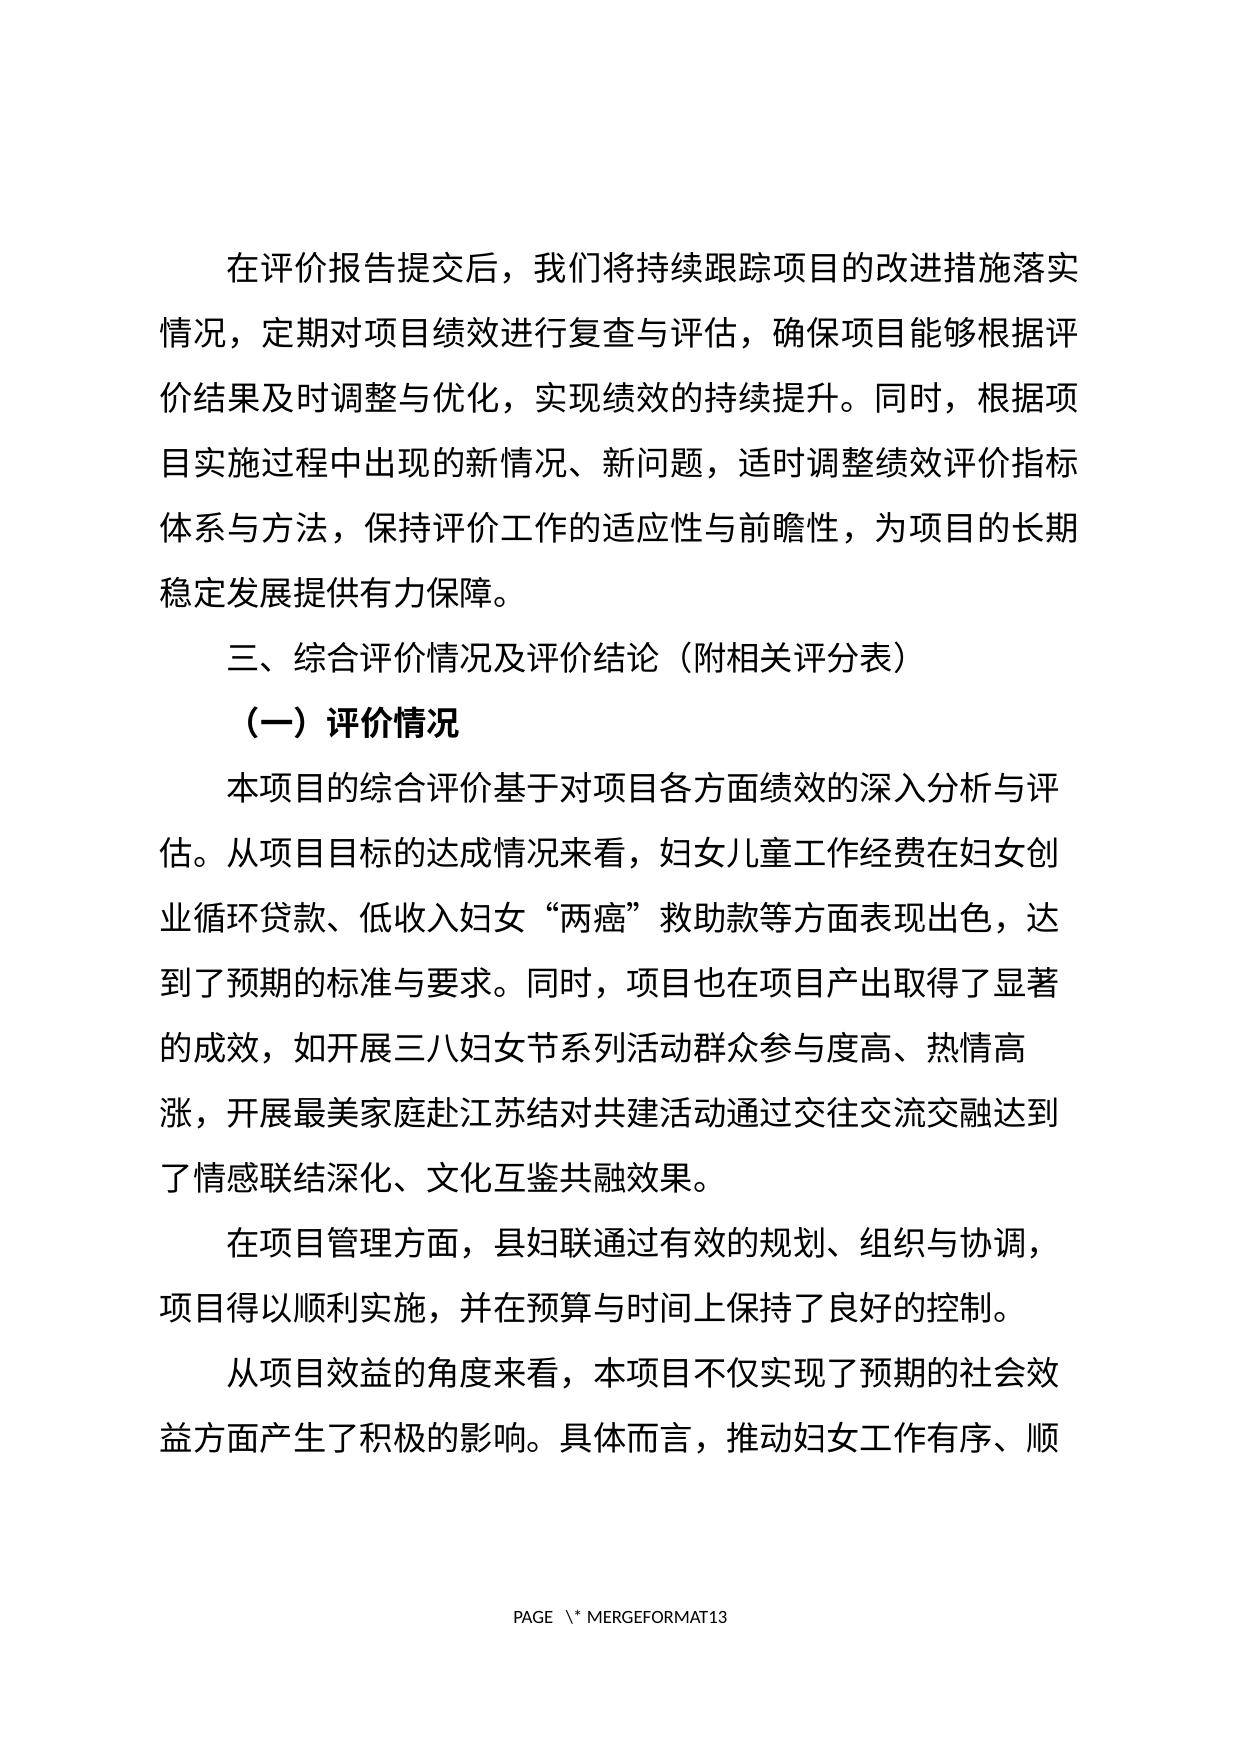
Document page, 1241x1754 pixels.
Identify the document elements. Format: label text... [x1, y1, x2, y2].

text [159, 1338, 1081, 1468]
text 在评价报告提交后，我们将持续跟踪项目的改进措施落实情况，定期对项目绩效进行复查与评估，确保项目能够根据评价结果及时调整与优化，实现绩效的持续提升。同时，根据项目实施过程中出现的新情况、新问题，适时调整绩效评价指标体系与方法，保持评价工作的适应性与前瞻性，为项目的长期稳定发展提供有力保障。 [159, 233, 1081, 623]
list 综合评价情况及评价结论（附相关评分表） [159, 623, 1081, 688]
text 在项目管理方面，县妇联通过有效的规划、组织与协调，项目得以顺利实施，并在预算与时间上保持了良好的控制。 [159, 1208, 1081, 1338]
text 本项目的综合评价基于对项目各方面绩效的深入分析与评估。从项目目标的达成情况来看，妇女儿童工作经费在妇女创业循环贷款、低收入妇女“两癌”救助款等方面表现出色，达到了预期的标准与要求。同时，项目也在项目产出取得了显著的成效，如开展三八妇女节系列活动群众参与度高、热情高涨，开展最美家庭赴江苏结对共建活动通过交往交流交融达到了情感联结深化、文化互鉴共融效果。 [159, 753, 1081, 1208]
title （一）评价情况 [159, 688, 1081, 753]
